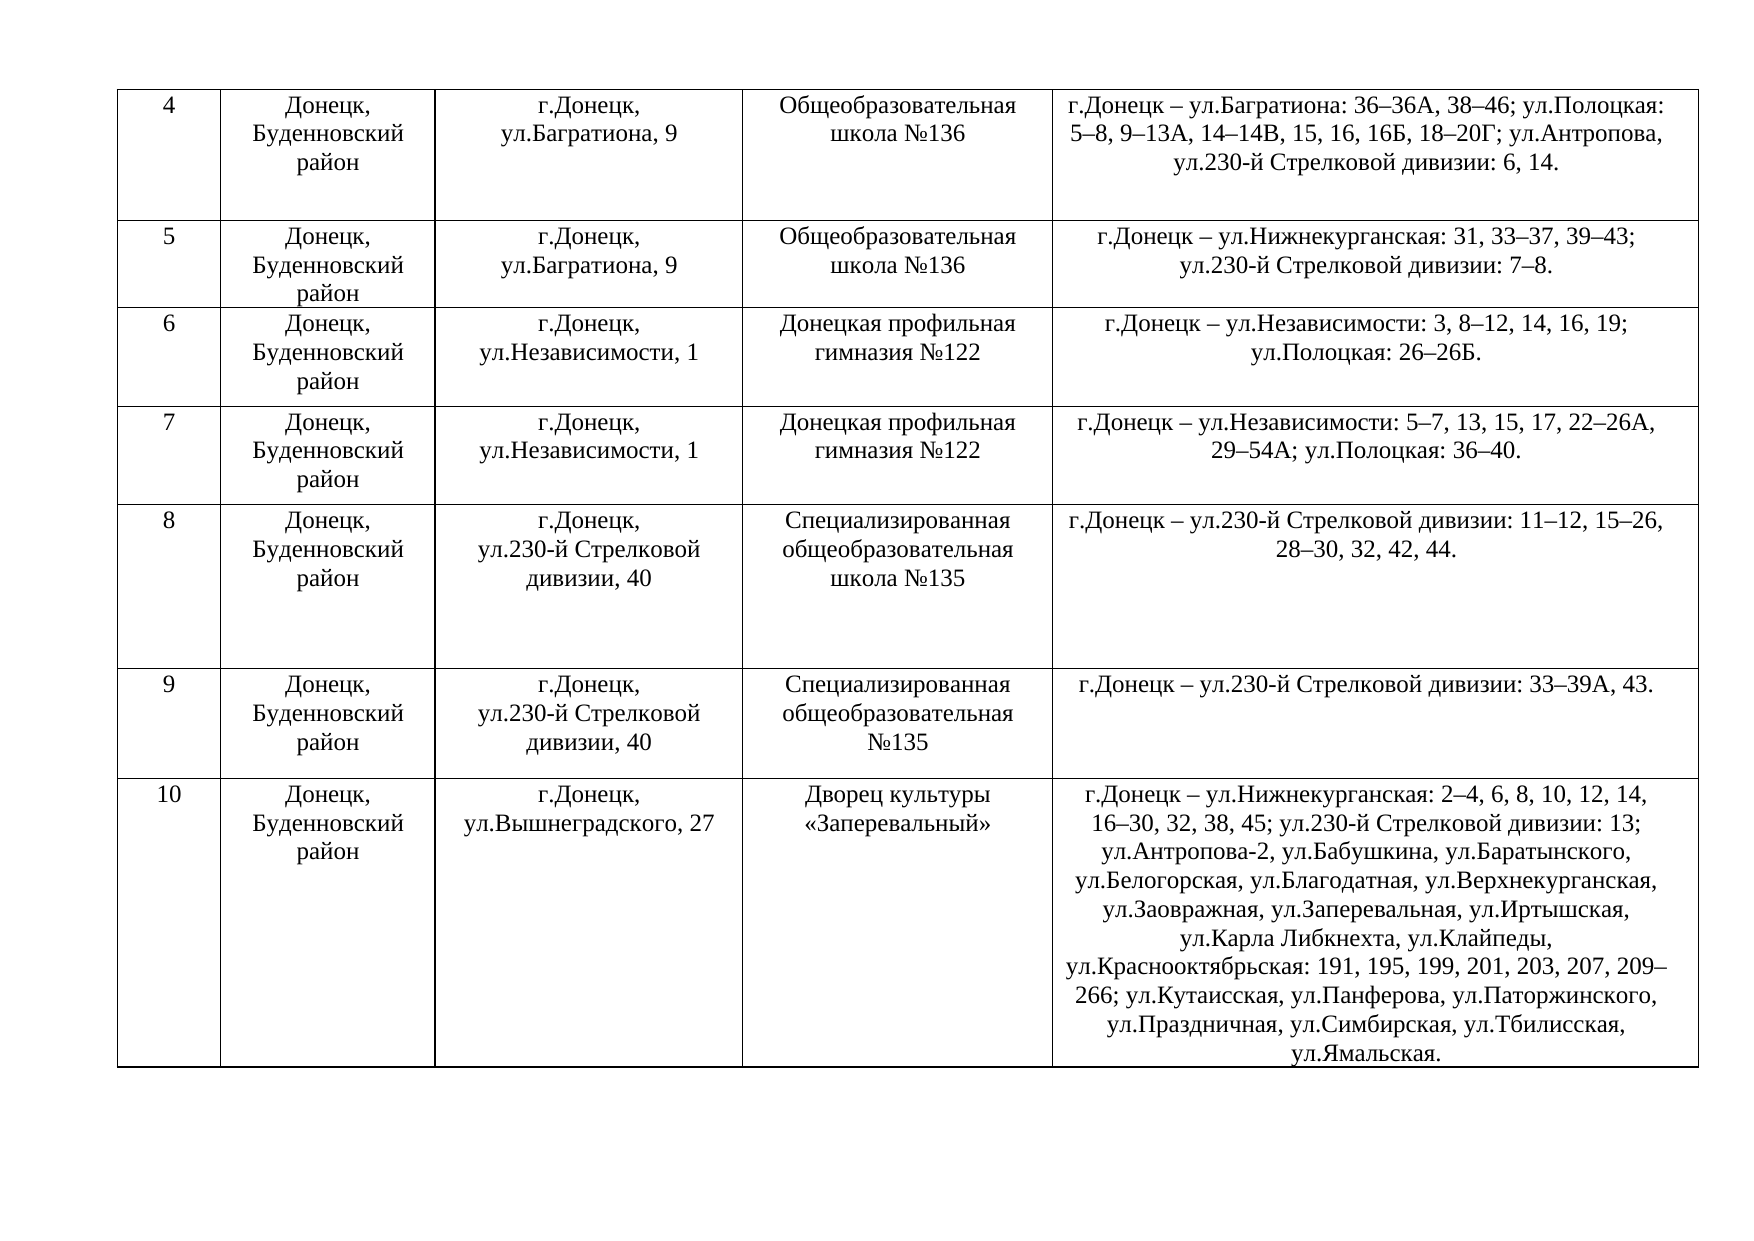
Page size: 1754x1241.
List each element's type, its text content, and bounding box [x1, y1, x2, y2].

table_cell г.Донецк, ул.Багратиона, 9 [436, 90, 742, 220]
table_cell 10 [118, 779, 220, 1066]
table_cell 7 [118, 407, 220, 504]
table_cell 5 [118, 221, 220, 307]
table_cell г.Донецк – ул.Независимости: 5–7, 13, 15, 17, 22–26А, 29–54А; ул.Полоцкая: 36–40. [1053, 407, 1698, 504]
table_cell г.Донецк, ул.230-й Стрелковой дивизии, 40 [436, 505, 742, 668]
table_cell 8 [118, 505, 220, 668]
table_cell 4 [118, 90, 220, 220]
table_cell Специализированная общеобразовательная №135 [743, 669, 1052, 778]
table_cell Донецк, Буденновский район [221, 505, 434, 668]
table_cell г.Донецк – ул.230-й Стрелковой дивизии: 11–12, 15–26, 28–30, 32, 42, 44. [1053, 505, 1698, 668]
table_cell Донецк, Буденновский район [221, 407, 434, 504]
table_cell г.Донецк – ул.230-й Стрелковой дивизии: 33–39А, 43. [1053, 669, 1698, 778]
table_cell г.Донецк – ул.Независимости: 3, 8–12, 14, 16, 19; ул.Полоцкая: 26–26Б. [1053, 308, 1698, 406]
table_cell Донецк, Буденновский район [221, 669, 434, 778]
table_cell г.Донецк, ул.Багратиона, 9 [436, 221, 742, 307]
table_cell Общеобразовательная школа №136 [743, 90, 1052, 220]
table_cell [221, 779, 434, 1066]
table_cell г.Донецк, ул.Независимости, 1 [436, 308, 742, 406]
table_cell Донецкая профильная гимназия №122 [743, 308, 1052, 406]
table_cell г.Донецк – ул.Нижнекурганская: 2–4, 6, 8, 10, 12, 14, 16–30, 32, 38, 45; ул.230-й Стрелковой дивизии: 13; ул.Антропова-2, ул.Бабушкина, ул.Баратынского, ул.Белогорская, ул.Благодатная, ул.Верхнекурганская, ул.Заовражная, ул.Заперевальная, ул.Иртышская, ул.Карла Либкнехта, ул.Клайпеды, ул.Краснооктябрьская: 191, 195, 199, 201, 203, 207, 209–266; ул.Кутаисская, ул.Панферова, ул.Паторжинского, ул.Праздничная, ул.Симбирская, ул.Тбилисская, ул.Ямальская. [1053, 779, 1698, 1066]
table_cell г.Донецк, ул.Независимости, 1 [436, 407, 742, 504]
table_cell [221, 90, 434, 220]
table_cell 9 [118, 669, 220, 778]
table_cell Донецк, Буденновский район [221, 221, 434, 307]
table_cell Донецк, Буденновский район [221, 308, 434, 406]
table_cell Общеобразовательная школа №136 [743, 221, 1052, 307]
table_cell г.Донецк – ул.Нижнекурганская: 31, 33–37, 39–43; ул.230-й Стрелковой дивизии: 7–8. [1053, 221, 1698, 307]
table_cell Специализированная общеобразовательная школа №135 [743, 505, 1052, 668]
table_cell Дворец культуры «Заперевальный» [743, 779, 1052, 1066]
table_cell Донецкая профильная гимназия №122 [743, 407, 1052, 504]
table_cell г.Донецк, ул.Вышнеградского, 27 [436, 779, 742, 1066]
table_cell 6 [118, 308, 220, 406]
table_cell г.Донецк, ул.230-й Стрелковой дивизии, 40 [436, 669, 742, 778]
table_cell г.Донецк – ул.Багратиона: 36–36А, 38–46; ул.Полоцкая: 5–8, 9–13А, 14–14В, 15, 16, 16Б, 18–20Г; ул.Антропова, ул.230-й Стрелковой дивизии: 6, 14. [1053, 90, 1698, 220]
